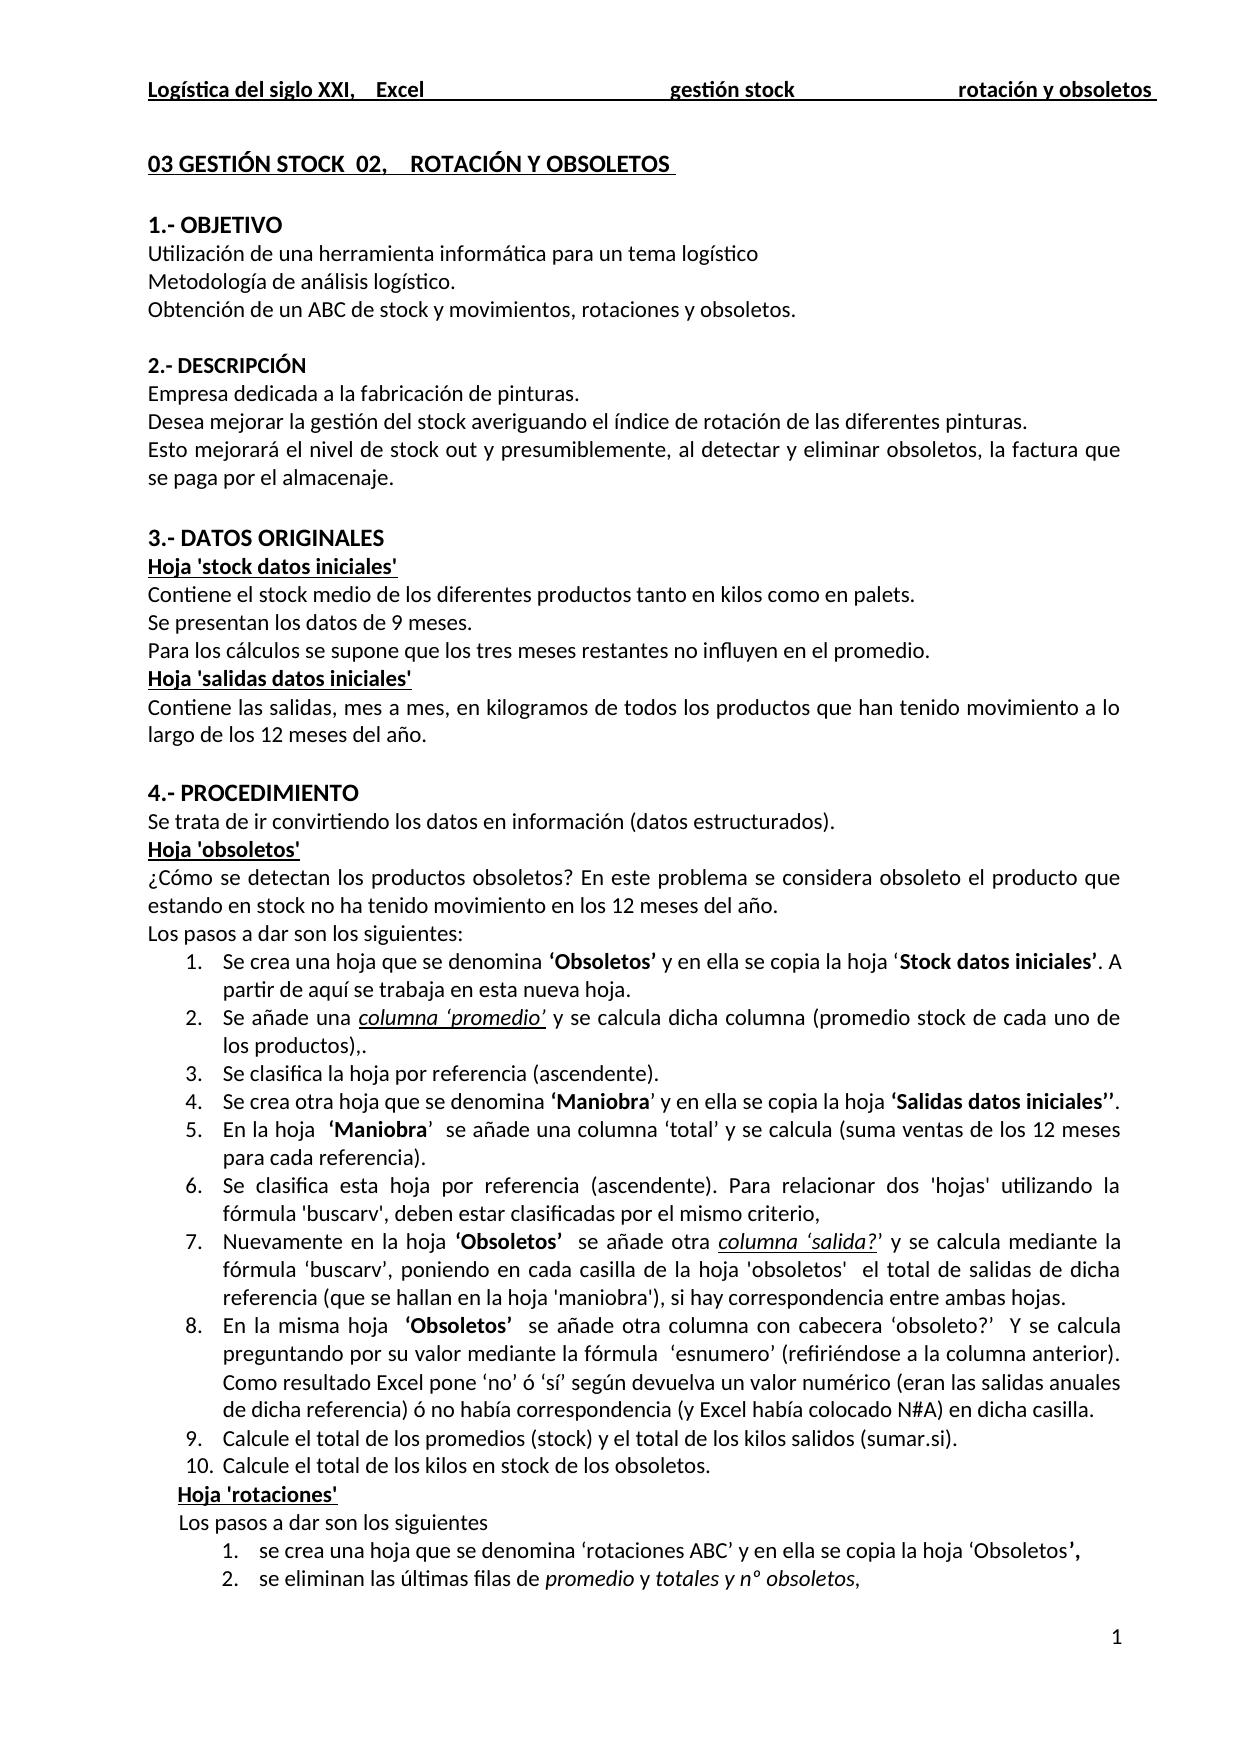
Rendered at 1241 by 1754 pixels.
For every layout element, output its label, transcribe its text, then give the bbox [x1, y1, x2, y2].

text Los pasos a dar son los siguientes: [148, 919, 1122, 947]
list Se crea otra hoja que se denomina ‘Maniobra’ y en ella se copia la hoja ‘Salidas datos iniciales’’. [185, 1087, 1122, 1115]
list Calcule el total de los promedios (stock) y el total de los kilos salidos (sumar.si). [185, 1424, 1122, 1452]
text Contiene el stock medio de los diferentes productos tanto en kilos como en palets. [148, 581, 1122, 608]
list Se clasifica la hoja por referencia (ascendente). [185, 1059, 1122, 1087]
list Esto mejorará el nivel de stock out y presumiblemente, al detectar y eliminar obsoletos, la factura que se paga por el almacenaje. [148, 435, 1122, 491]
text 3.- DATOS ORIGINALES [148, 522, 1122, 552]
text Para los cálculos se supone que los tres meses restantes no influyen en el promedio. [148, 637, 1122, 664]
list Se añade una columna ‘promedio’ y se calcula dicha columna (promedio stock de cada uno de los productos),. [185, 1003, 1122, 1059]
text Utilización de una herramienta informática para un tema logístico [148, 239, 1122, 267]
list 1.- OBJETIVO [148, 209, 1122, 239]
text 4.- PROCEDIMIENTO [148, 777, 1122, 807]
list En la hoja ‘Maniobra’ se añade una columna ‘total’ y se calcula (suma ventas de los 12 meses para cada referencia). [185, 1115, 1122, 1171]
text Hoja 'obsoletos' [148, 835, 1122, 863]
list 2.- DESCRIPCIÓN [148, 351, 1122, 379]
text ¿Cómo se detectan los productos obsoletos? En este problema se considera obsoleto el producto que estando en stock no ha tenido movimiento en los 12 meses del año. [148, 863, 1122, 919]
list En la misma hoja ‘Obsoletos’ se añade otra columna con cabecera ‘obsoleto?’ Y se calcula preguntando por su valor mediante la fórmula ‘esnumero’ (refiriéndose a la columna anterior). Como resultado Excel pone ‘no’ ó ‘sí’ según devuelva un valor numérico (eran las salidas anuales de dicha referencia) ó no había correspondencia (y Excel había colocado N#A) en dicha casilla. [185, 1312, 1122, 1424]
list Empresa dedicada a la fabricación de pinturas. [148, 379, 1122, 407]
text Hoja 'stock datos iniciales' [148, 552, 1122, 581]
text Hoja 'salidas datos iniciales' [148, 664, 1122, 693]
text Obtención de un ABC de stock y movimientos, rotaciones y obsoletos. [148, 295, 1122, 323]
text Los pasos a dar son los siguientes [148, 1508, 1122, 1536]
list Calcule el total de los kilos en stock de los obsoletos. [185, 1452, 1122, 1480]
list Desea mejorar la gestión del stock averiguando el índice de rotación de las diferentes pinturas. [148, 407, 1122, 435]
list Se crea una hoja que se denomina ‘Obsoletos’ y en ella se copia la hoja ‘Stock datos iniciales’. A partir de aquí se trabaja en esta nueva hoja. [185, 947, 1122, 1003]
list Nuevamente en la hoja ‘Obsoletos’ se añade otra columna ‘salida?’ y se calcula mediante la fórmula ‘buscarv’, poniendo en cada casilla de la hoja 'obsoletos' el total de salidas de dicha referencia (que se hallan en la hoja 'maniobra'), si hay correspondencia entre ambas hojas. [185, 1227, 1122, 1312]
list se crea una hoja que se denomina ‘rotaciones ABC’ y en ella se copia la hoja ‘Obsoletos’, [221, 1536, 1122, 1564]
text Se presentan los datos de 9 meses. [148, 608, 1122, 637]
text 03 GESTIÓN STOCK 02, ROTACIÓN Y OBSOLETOS [148, 148, 1122, 178]
text Hoja 'rotaciones' [177, 1480, 1122, 1508]
list se eliminan las últimas filas de promedio y totales y nº obsoletos, [221, 1564, 1122, 1592]
text Contiene las salidas, mes a mes, en kilogramos de todos los productos que han tenido movimiento a lo largo de los 12 meses del año. [148, 693, 1122, 749]
list Se clasifica esta hoja por referencia (ascendente). Para relacionar dos 'hojas' utilizando la fórmula 'buscarv', deben estar clasificadas por el mismo criterio, [185, 1171, 1122, 1227]
text Se trata de ir convirtiendo los datos en información (datos estructurados). [148, 807, 1122, 835]
text Metodología de análisis logístico. [148, 267, 1122, 295]
